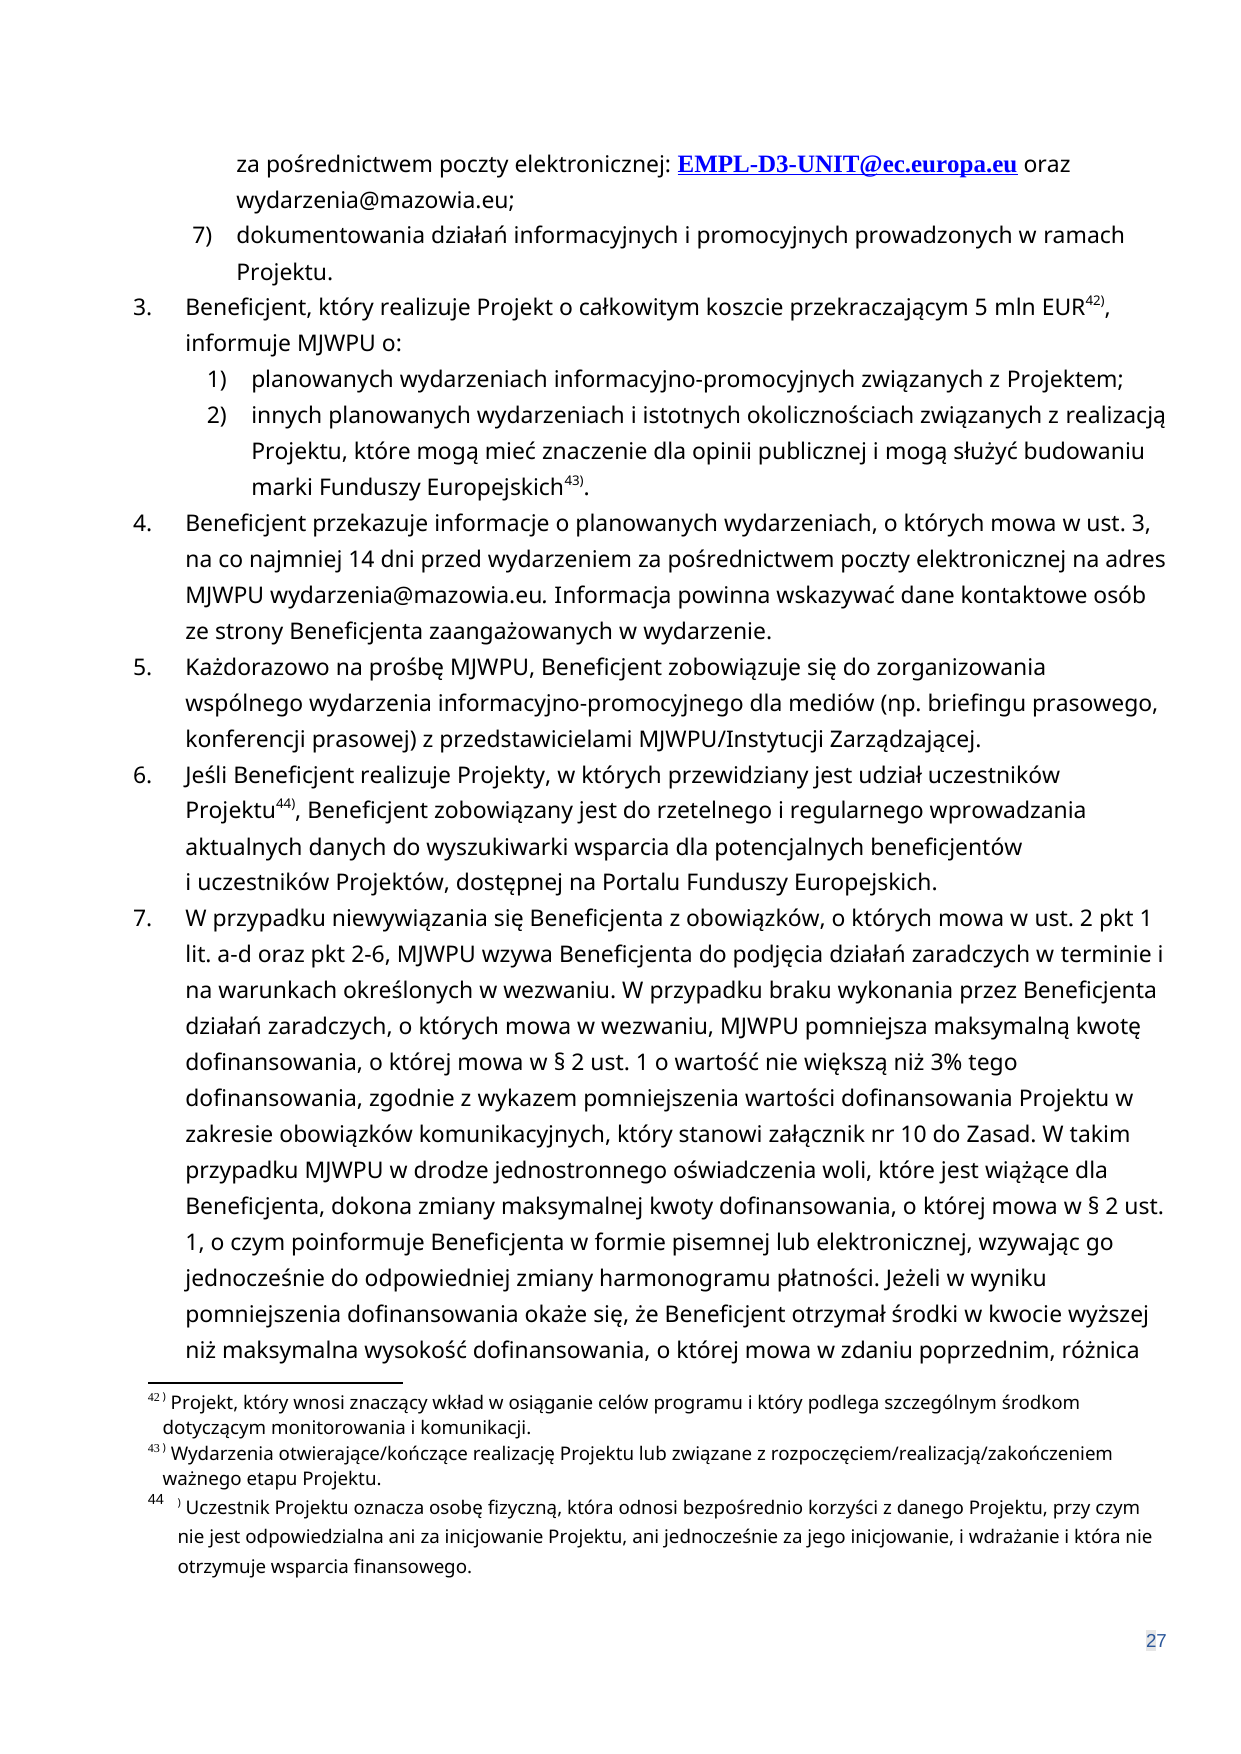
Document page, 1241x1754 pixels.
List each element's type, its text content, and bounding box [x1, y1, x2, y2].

list innych planowanych wydarzeniach i istotnych okolicznościach związanych z realizacją Projektu, które mogą mieć znaczenie dla opinii publicznej i mogą służyć budowaniu marki Funduszy Europejskich). [207, 399, 1167, 502]
list planowanych wydarzeniach informacyjno-promocyjnych związanych z Projektem; [207, 363, 1167, 394]
list dokumentowania działań informacyjnych i promocyjnych prowadzonych w ramach Projektu. [192, 219, 1167, 287]
list Beneficjent przekazuje informacje o planowanych wydarzeniach, o których mowa w ust. 3, na co najmniej 14 dni przed wydarzeniem za pośrednictwem poczty elektronicznej na adres MJWPU wydarzenia@mazowia.eu. Informacja powinna wskazywać dane kontaktowe osób ze strony Beneficjenta zaangażowanych w wydarzenie. [133, 507, 1167, 646]
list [192, 148, 1167, 215]
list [133, 902, 1167, 1365]
list Jeśli Beneficjent realizuje Projekty, w których przewidziany jest udział uczestników Projektu), Beneficjent zobowiązany jest do rzetelnego i regularnego wprowadzania aktualnych danych do wyszukiwarki wsparcia dla potencjalnych beneficjentów i uczestników Projektów, dostępnej na Portalu Funduszy Europejskich. [133, 758, 1167, 898]
list Każdorazowo na prośbę MJWPU, Beneficjent zobowiązuje się do zorganizowania wspólnego wydarzenia informacyjno-promocyjnego dla mediów (np. briefingu prasowego, konferencji prasowej) z przedstawicielami MJWPU/Instytucji Zarządzającej. [133, 651, 1167, 754]
list Beneficjent, który realizuje Projekt o całkowitym koszcie przekraczającym 5 mln EUR), informuje MJWPU o: [133, 291, 1167, 358]
